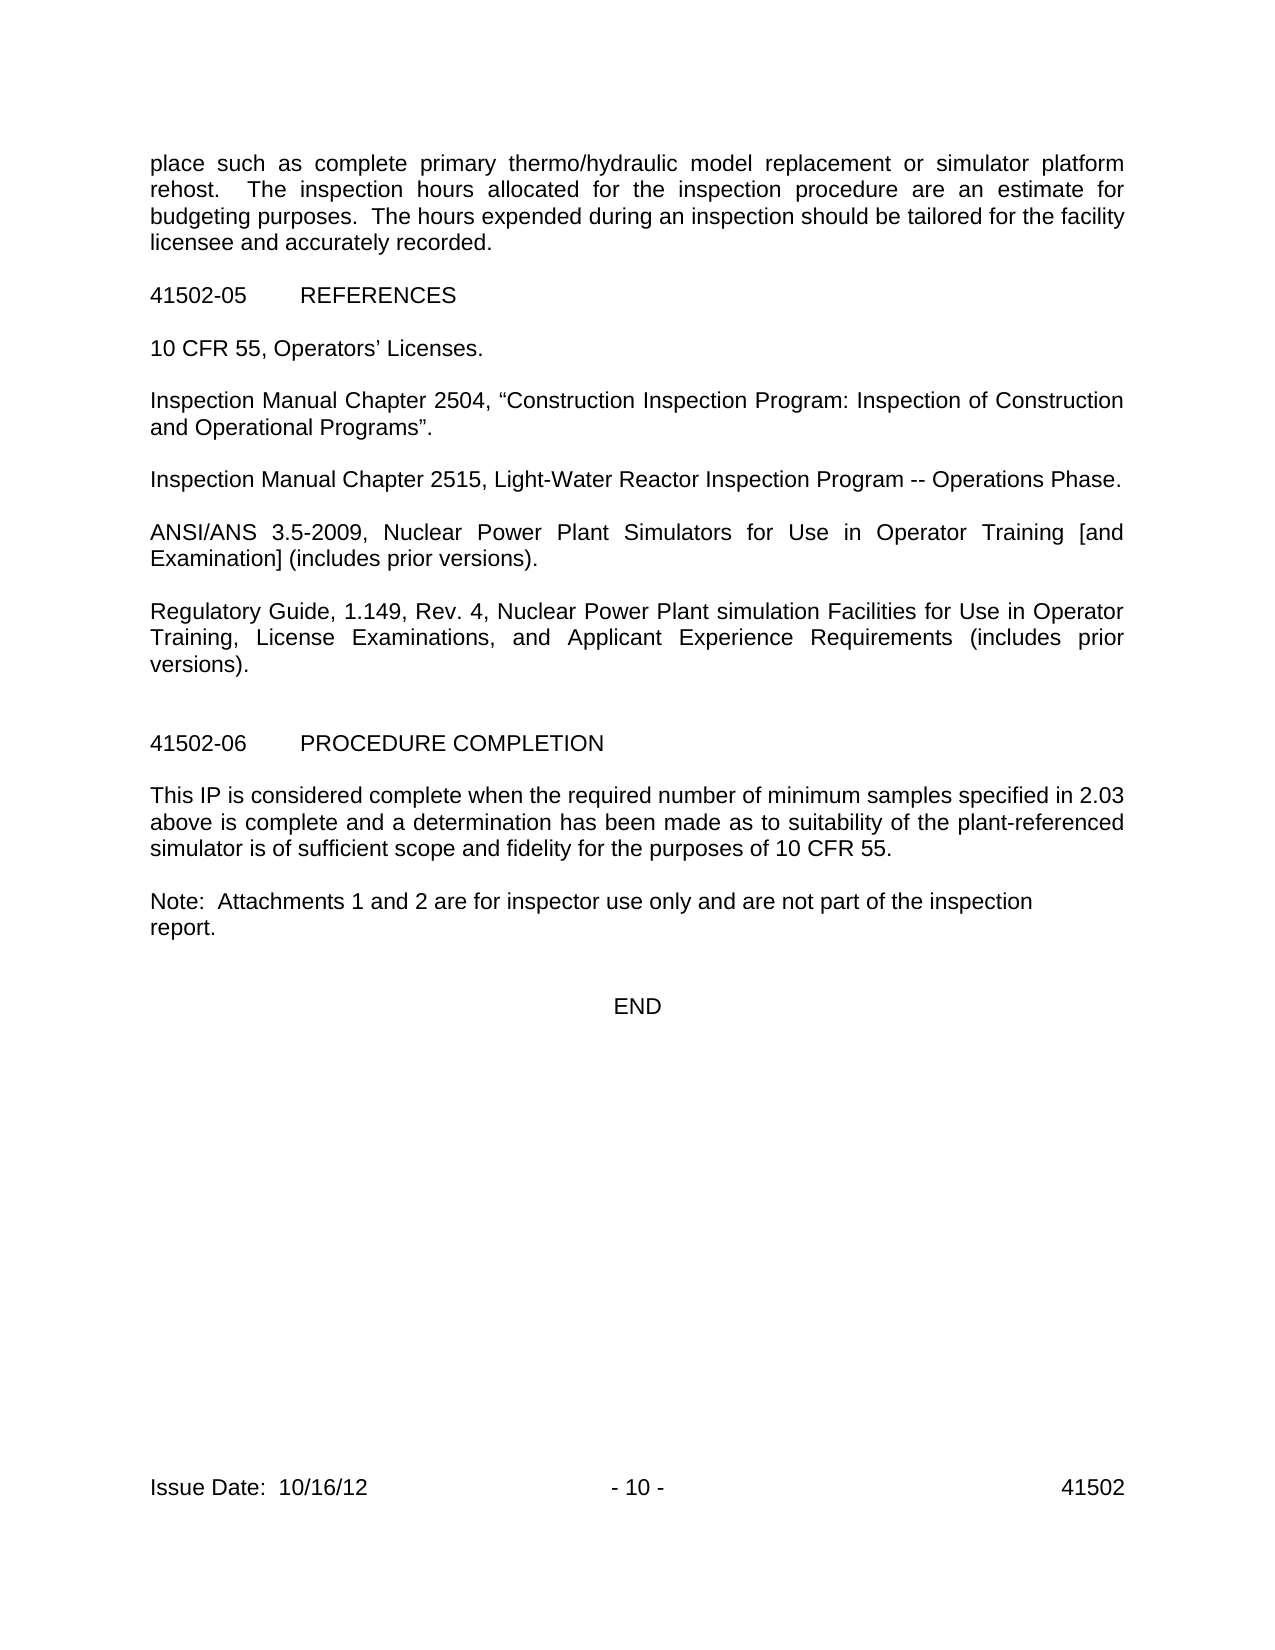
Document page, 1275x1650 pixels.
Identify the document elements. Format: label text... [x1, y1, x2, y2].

text ANSI/ANS 3.5-2009, Nuclear Power Plant Simulators for Use in Operator Training [and Examination] (includes prior versions). [150, 519, 1125, 572]
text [150, 150, 1125, 255]
text 41502-05 REFERENCES [150, 282, 1125, 308]
text END [150, 993, 1125, 1020]
text Regulatory Guide, 1.149, Rev. 4, Nuclear Power Plant simulation Facilities for Use in Operator Training, License Examinations, and Applicant Experience Requirements (includes prior versions). [150, 598, 1125, 677]
text This IP is considered complete when the required number of minimum samples specified in 2.03 above is complete and a determination has been made as to suitability of the plant-referenced simulator is of sufficient scope and fidelity for the purposes of 10 CFR 55. [150, 782, 1125, 862]
text Note: Attachments 1 and 2 are for inspector use only and are not part of the inspection report. [150, 888, 1125, 941]
text 41502-06 PROCEDURE COMPLETION [150, 730, 1125, 756]
text Inspection Manual Chapter 2504, “Construction Inspection Program: Inspection of Construction and Operational Programs”. [150, 387, 1125, 440]
text Inspection Manual Chapter 2515, Light-Water Reactor Inspection Program -- Operations Phase. [150, 466, 1125, 493]
text 10 CFR 55, Operators’ Licenses. [150, 334, 1125, 361]
